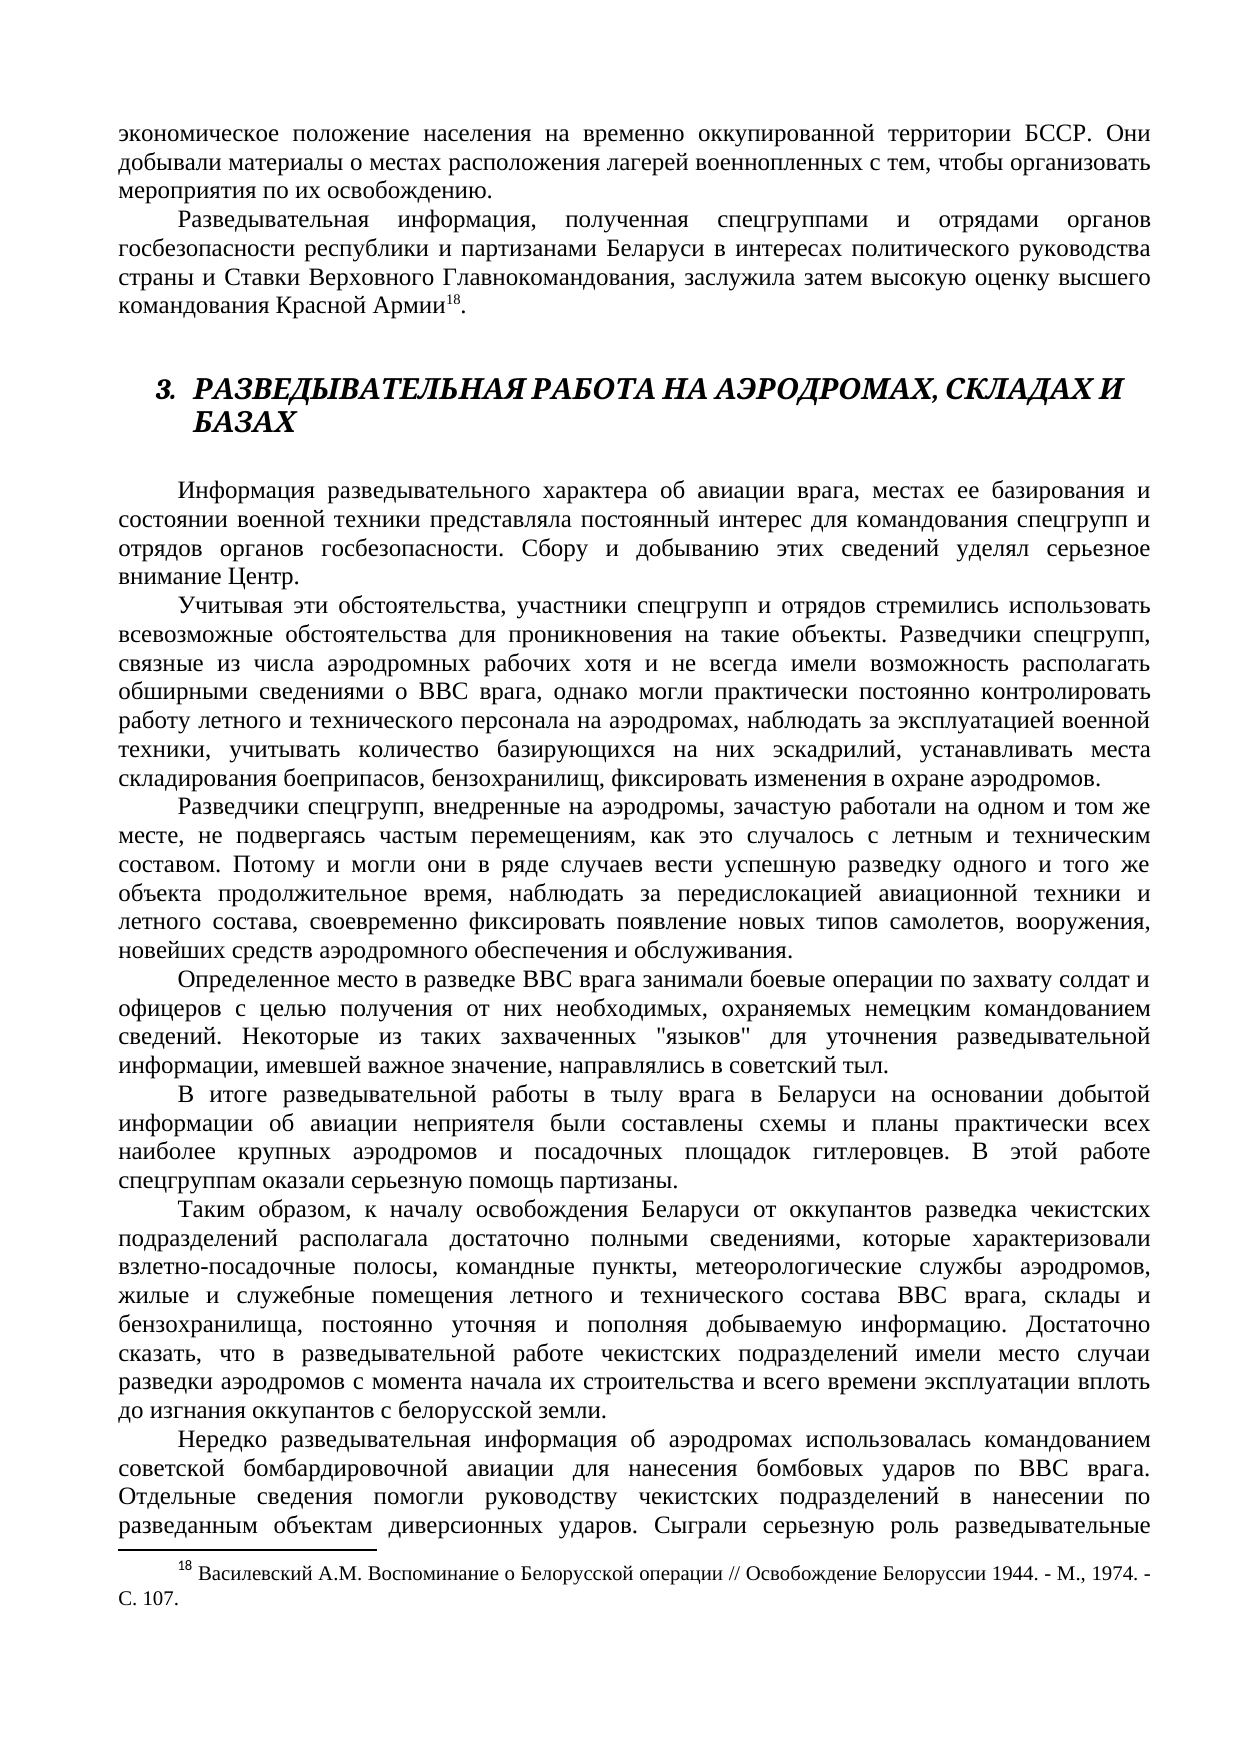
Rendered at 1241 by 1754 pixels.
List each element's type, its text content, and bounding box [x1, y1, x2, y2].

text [118, 1424, 1152, 1539]
text Учитывая эти обстоятельства, участники спецгрупп и отрядов стремились использовать всевозможные обстоятельства для проникновения на такие объекты. Разведчики спецгрупп, связные из числа аэродромных рабочих хотя и не всегда имели возможность располагать обширными сведениями о ВВС врага, однако могли практически постоянно контролировать работу летного и технического персонала на аэродромах, наблюдать за эксплуатацией военной техники, учитывать количество базирующихся на них эскадрилий, устанавливать места складирования боеприпасов, бензохранилищ, фиксировать изменения в охране аэродромов. [118, 590, 1152, 791]
subtitle РАЗВЕДЫВАТЕЛЬНАЯ РАБОТА НА АЭРОДРОМАХ, СКЛАДАХ И БАЗАХ [156, 373, 1152, 440]
text Информация разведывательного характера об авиации врага, местах ее базирования и состоянии военной техники представляла постоянный интерес для командования спецгрупп и отрядов органов госбезопасности. Сбору и добыванию этих сведений уделял серьезное внимание Центр. [118, 475, 1152, 590]
text Разведывательная информация, полученная спецгруппами и отрядами органов госбезопасности республики и партизанами Беларуси в интересах политического руководства страны и Ставки Верховного Главнокомандования, заслужила затем высокую оценку высшего командования Красной Армии. [118, 204, 1152, 319]
text Таким образом, к началу освобождения Беларуси от оккупантов разведка чекистских подразделений располагала достаточно полными сведениями, которые характеризовали взлетно-посадочные полосы, командные пункты, метеорологические службы аэродромов, жилые и служебные помещения летного и технического состава ВВС врага, склады и бензохранилища, постоянно уточняя и пополняя добываемую информацию. Достаточно сказать, что в разведывательной работе чекистских подразделений имели место случаи разведки аэродромов с момента начала их строительства и всего времени эксплуатации вплоть до изгнания оккупантов с белорусской земли. [118, 1194, 1152, 1424]
text Разведчики спецгрупп, внедренные на аэродромы, зачастую работали на одном и том же месте, не подвергаясь частым перемещениям, как это случалось с летным и техническим составом. Потому и могли они в ряде случаев вести успешную разведку одного и того же объекта продолжительное время, наблюдать за передислокацией авиационной техники и летного состава, своевременно фиксировать появление новых типов самолетов, вооружения, новейших средств аэродромного обеспечения и обслуживания. [118, 791, 1152, 964]
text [118, 118, 1152, 204]
text Определенное место в разведке ВВС врага занимали боевые операции по захвату солдат и офицеров с целью получения от них необходимых, охраняемых немецким командованием сведений. Некоторые из таких захваченных "языков" для уточнения разведывательной информации, имевшей важное значение, направлялись в советский тыл. [118, 964, 1152, 1079]
text В итоге разведывательной работы в тылу врага в Беларуси на основании добытой информации об авиации неприятеля были составлены схемы и планы практически всех наиболее крупных аэродромов и посадочных площадок гитлеровцев. В этой работе спецгруппам оказали серьезную помощь партизаны. [118, 1079, 1152, 1194]
